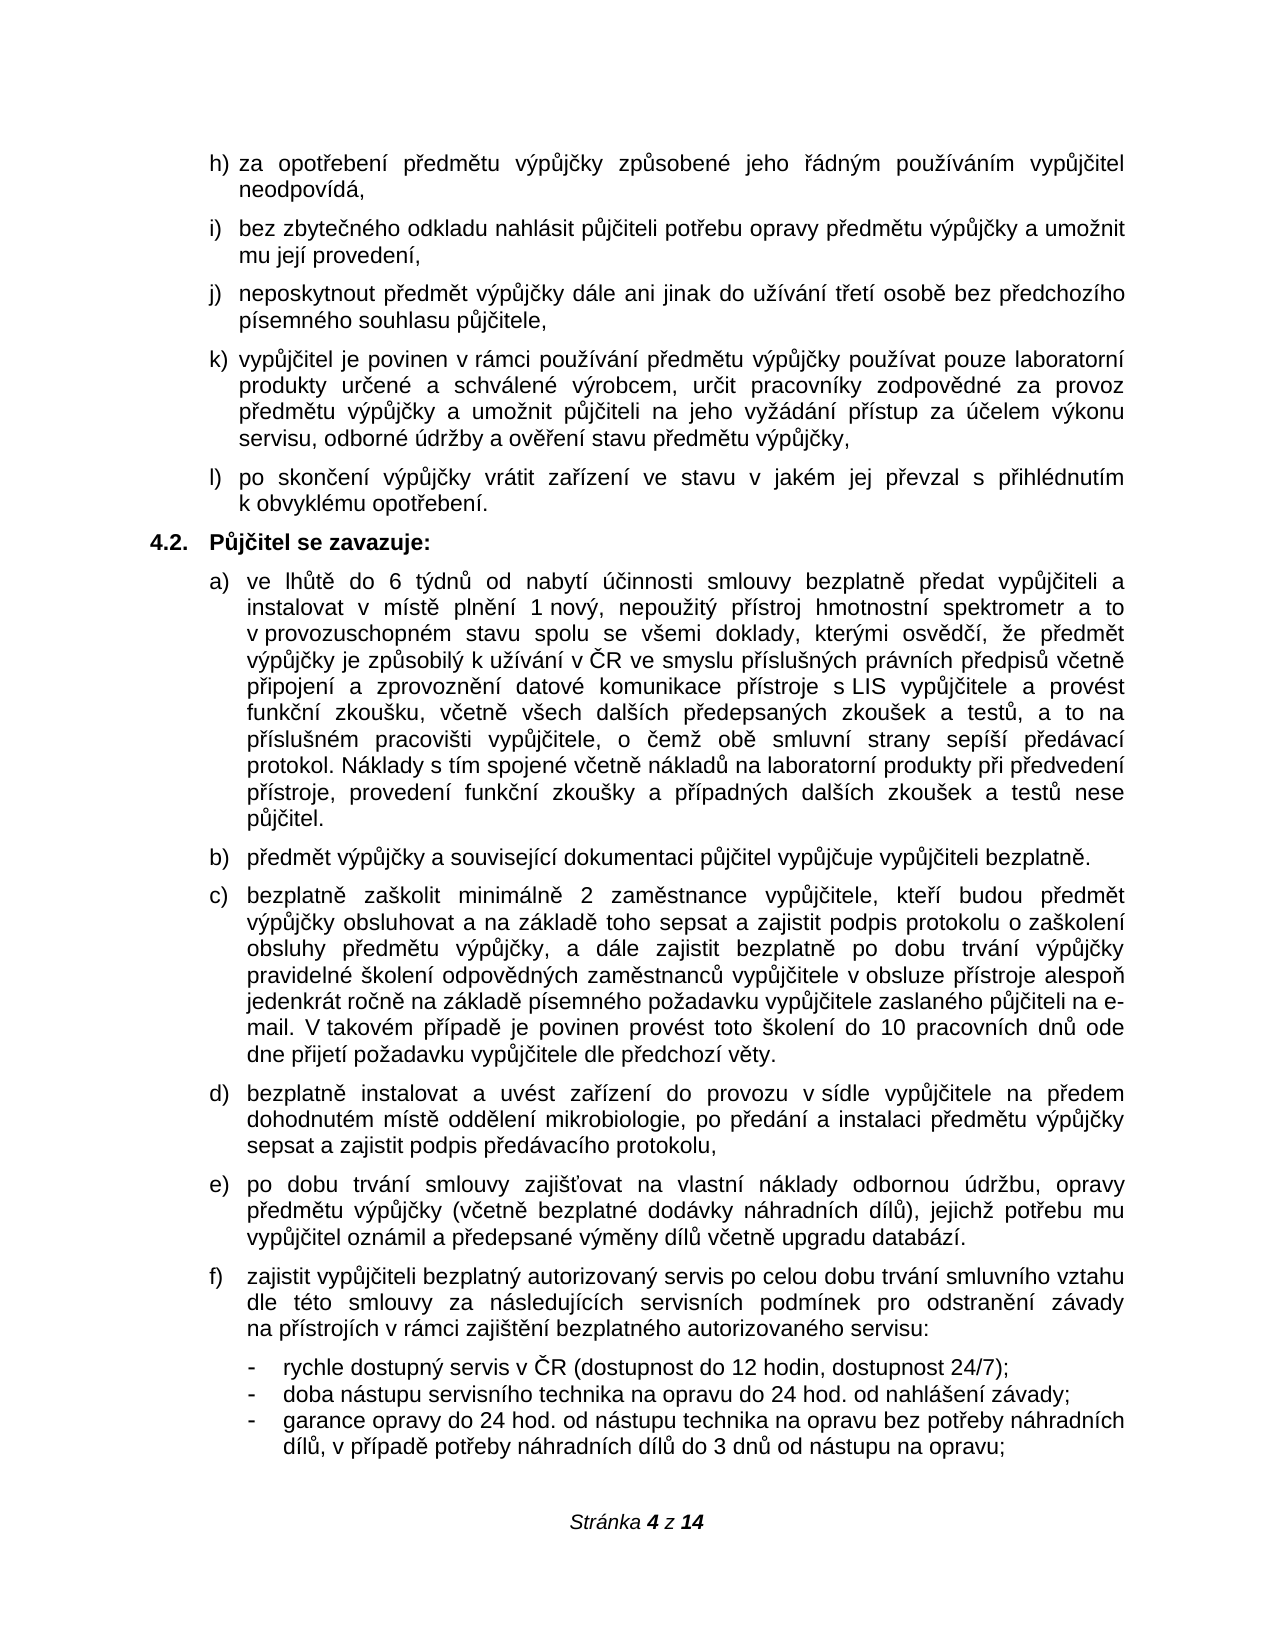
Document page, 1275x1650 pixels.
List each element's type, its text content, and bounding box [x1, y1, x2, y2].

list garance opravy do 24 hod. od nástupu technika na opravu bez potřeby náhradních dílů, v případě potřeby náhradních dílů do 3 dnů od nástupu na opravu; [248, 1407, 1125, 1459]
list bez zbytečného odkladu nahlásit půjčiteli potřebu opravy předmětu výpůjčky a umožnit mu její provedení, [209, 215, 1124, 268]
list bezplatně instalovat a uvést zařízení do provozu v sídle vypůjčitele na předem dohodnutém místě oddělení mikrobiologie, po předání a instalaci předmětu výpůjčky sepsat a zajistit podpis předávacího protokolu, [209, 1079, 1125, 1158]
list bezplatně zaškolit minimálně 2 zaměstnance vypůjčitele, kteří budou předmět výpůjčky obsluhovat a na základě toho sepsat a zajistit podpis protokolu o zaškolení obsluhy předmětu výpůjčky, a dále zajistit bezplatně po dobu trvání výpůjčky pravidelné školení odpovědných zaměstnanců vypůjčitele v obsluze přístroje alespoň jedenkrát ročně na základě písemného požadavku vypůjčitele zaslaného půjčiteli na e-mail. V takovém případě je povinen provést toto školení do 10 pracovních dnů ode dne přijetí požadavku vypůjčitele dle předchozí věty. [209, 882, 1125, 1067]
list ve lhůtě do 6 týdnů od nabytí účinnosti smlouvy bezplatně předat vypůjčiteli a instalovat v místě plnění 1 nový, nepoužitý přístroj hmotnostní spektrometr a to v provozuschopném stavu spolu se všemi doklady, kterými osvědčí, že předmět výpůjčky je způsobilý k užívání v ČR ve smyslu příslušných právních předpisů včetně připojení a zprovoznění datové komunikace přístroje s LIS vypůjčitele a provést funkční zkoušku, včetně všech dalších předepsaných zkoušek a testů, a to na příslušném pracovišti vypůjčitele, o čemž obě smluvní strany sepíší předávací protokol. Náklady s tím spojené včetně nákladů na laboratorní produkty při předvedení přístroje, provedení funkční zkoušky a případných dalších zkoušek a testů nese půjčitel. [209, 568, 1125, 831]
list rychle dostupný servis v ČR (dostupnost do 12 hodin, dostupnost 24/7); [248, 1354, 1125, 1381]
list Půjčitel se zavazuje: [150, 529, 1125, 555]
list doba nástupu servisního technika na opravu do 24 hod. od nahlášení závady; [248, 1381, 1125, 1407]
list vypůjčitel je povinen v rámci používání předmětu výpůjčky používat pouze laboratorní produkty určené a schválené výrobcem, určit pracovníky zodpovědné za provoz předmětu výpůjčky a umožnit půjčiteli na jeho vyžádání přístup za účelem výkonu servisu, odborné údržby a ověření stavu předmětu výpůjčky, [209, 346, 1125, 451]
list zajistit vypůjčiteli bezplatný autorizovaný servis po celou dobu trvání smluvního vztahu dle této smlouvy za následujících servisních podmínek pro odstranění závady na přístrojích v rámci zajištění bezplatného autorizovaného servisu: [209, 1263, 1125, 1342]
list po dobu trvání smlouvy zajišťovat na vlastní náklady odbornou údržbu, opravy předmětu výpůjčky (včetně bezplatné dodávky náhradních dílů), jejichž potřebu mu vypůjčitel oznámil a předepsané výměny dílů včetně upgradu databází. [209, 1171, 1125, 1250]
list předmět výpůjčky a související dokumentaci půjčitel vypůjčuje vypůjčiteli bezplatně. [209, 844, 1125, 870]
list po skončení výpůjčky vrátit zařízení ve stavu v jakém jej převzal s přihlédnutím k obvyklému opotřebení. [209, 463, 1125, 516]
list za opotřebení předmětu výpůjčky způsobené jeho řádným používáním vypůjčitel neodpovídá, [209, 150, 1124, 203]
list neposkytnout předmět výpůjčky dále ani jinak do užívání třetí osobě bez předchozího písemného souhlasu půjčitele, [209, 280, 1125, 333]
